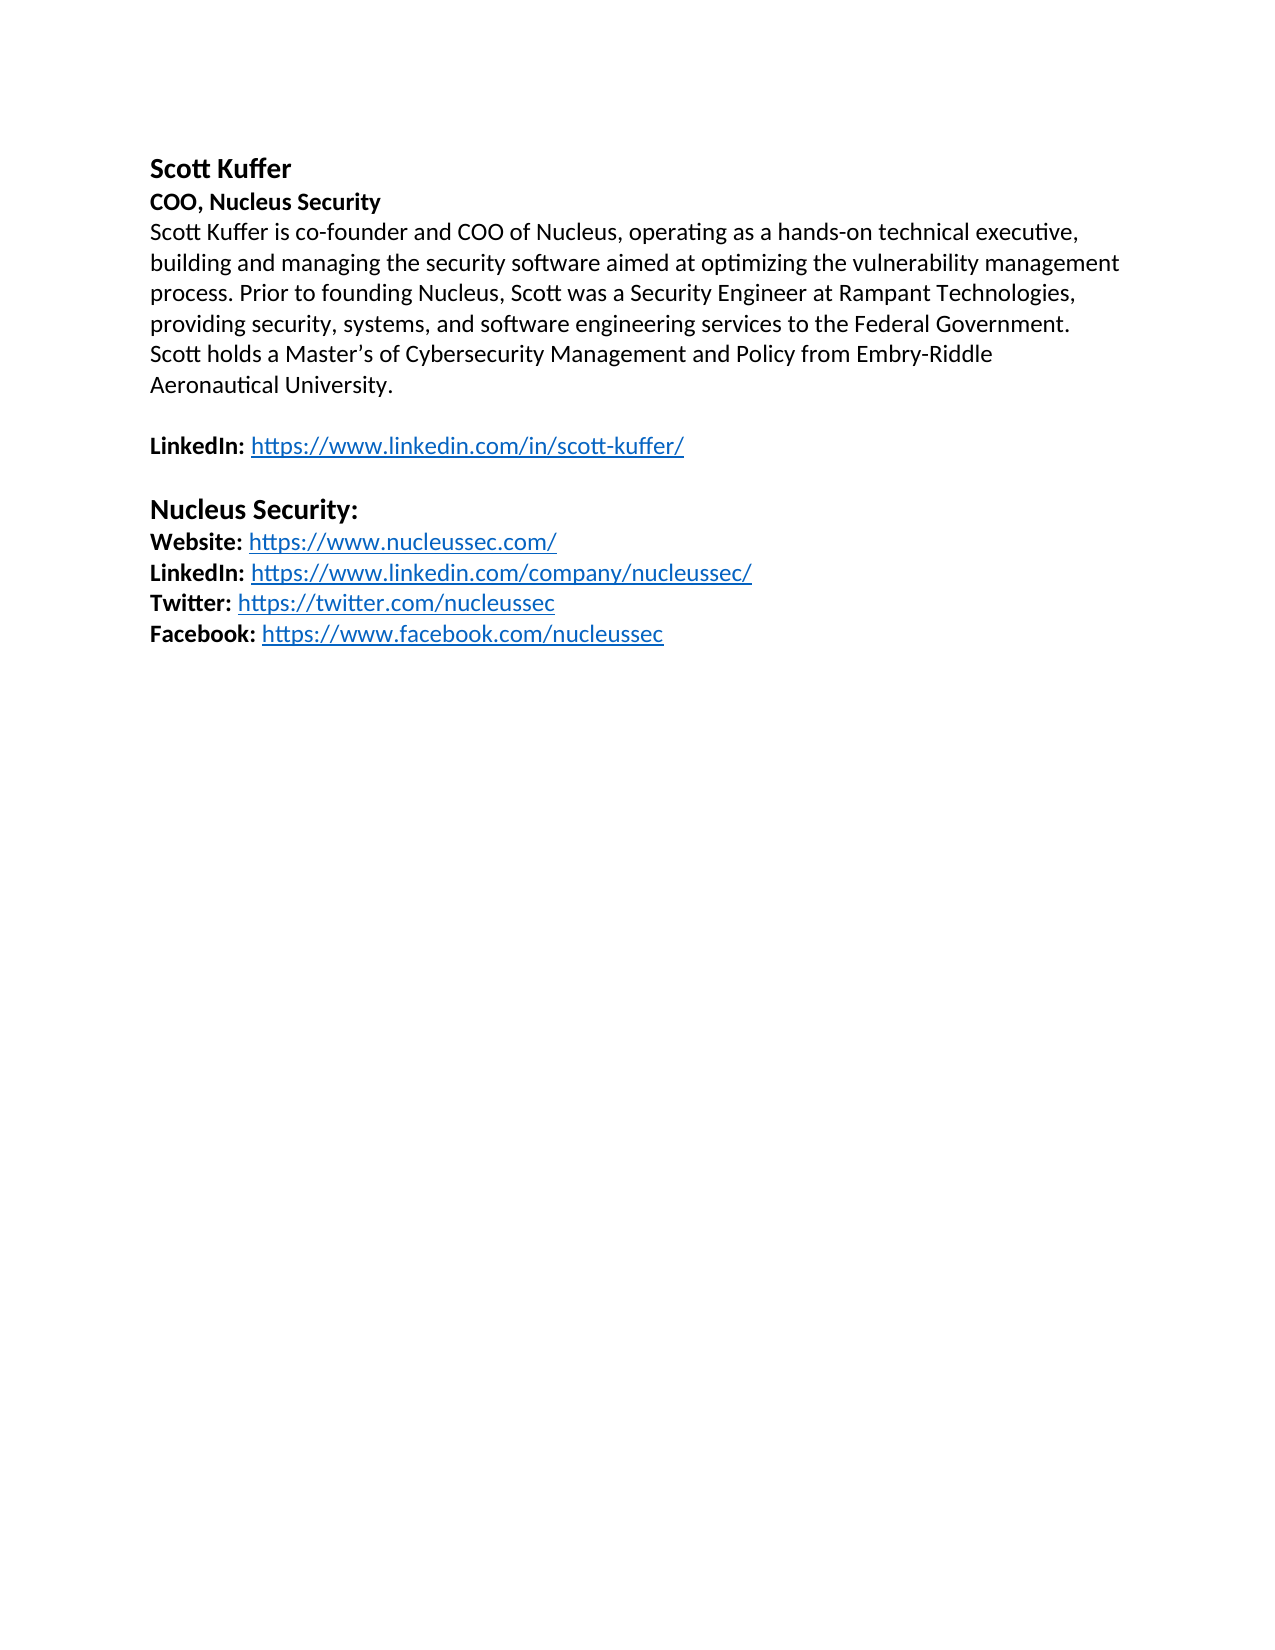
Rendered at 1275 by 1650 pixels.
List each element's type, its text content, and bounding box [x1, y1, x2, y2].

text Facebook: https://www.facebook.com/nucleussec [150, 618, 1125, 648]
text Twitter: https://twitter.com/nucleussec [150, 587, 1125, 618]
text COO, Nucleus Security [150, 186, 1125, 216]
text LinkedIn: https://www.linkedin.com/company/nucleussec/ [150, 557, 1125, 587]
text Scott Kuffer [150, 150, 1125, 186]
text LinkedIn: https://www.linkedin.com/in/scott-kuffer/ [150, 430, 1125, 460]
text Nucleus Security: [150, 491, 1125, 526]
text Website: https://www.nucleussec.com/ [150, 526, 1125, 557]
text Scott Kuffer is co-founder and COO of Nucleus, operating as a hands-on technical executive, building and managing the security software aimed at optimizing the vulnerability management process. Prior to founding Nucleus, Scott was a Security Engineer at Rampant Technologies, providing security, systems, and software engineering services to the Federal Government. Scott holds a Master’s of Cybersecurity Management and Policy from Embry-Riddle Aeronautical University. [150, 216, 1125, 399]
